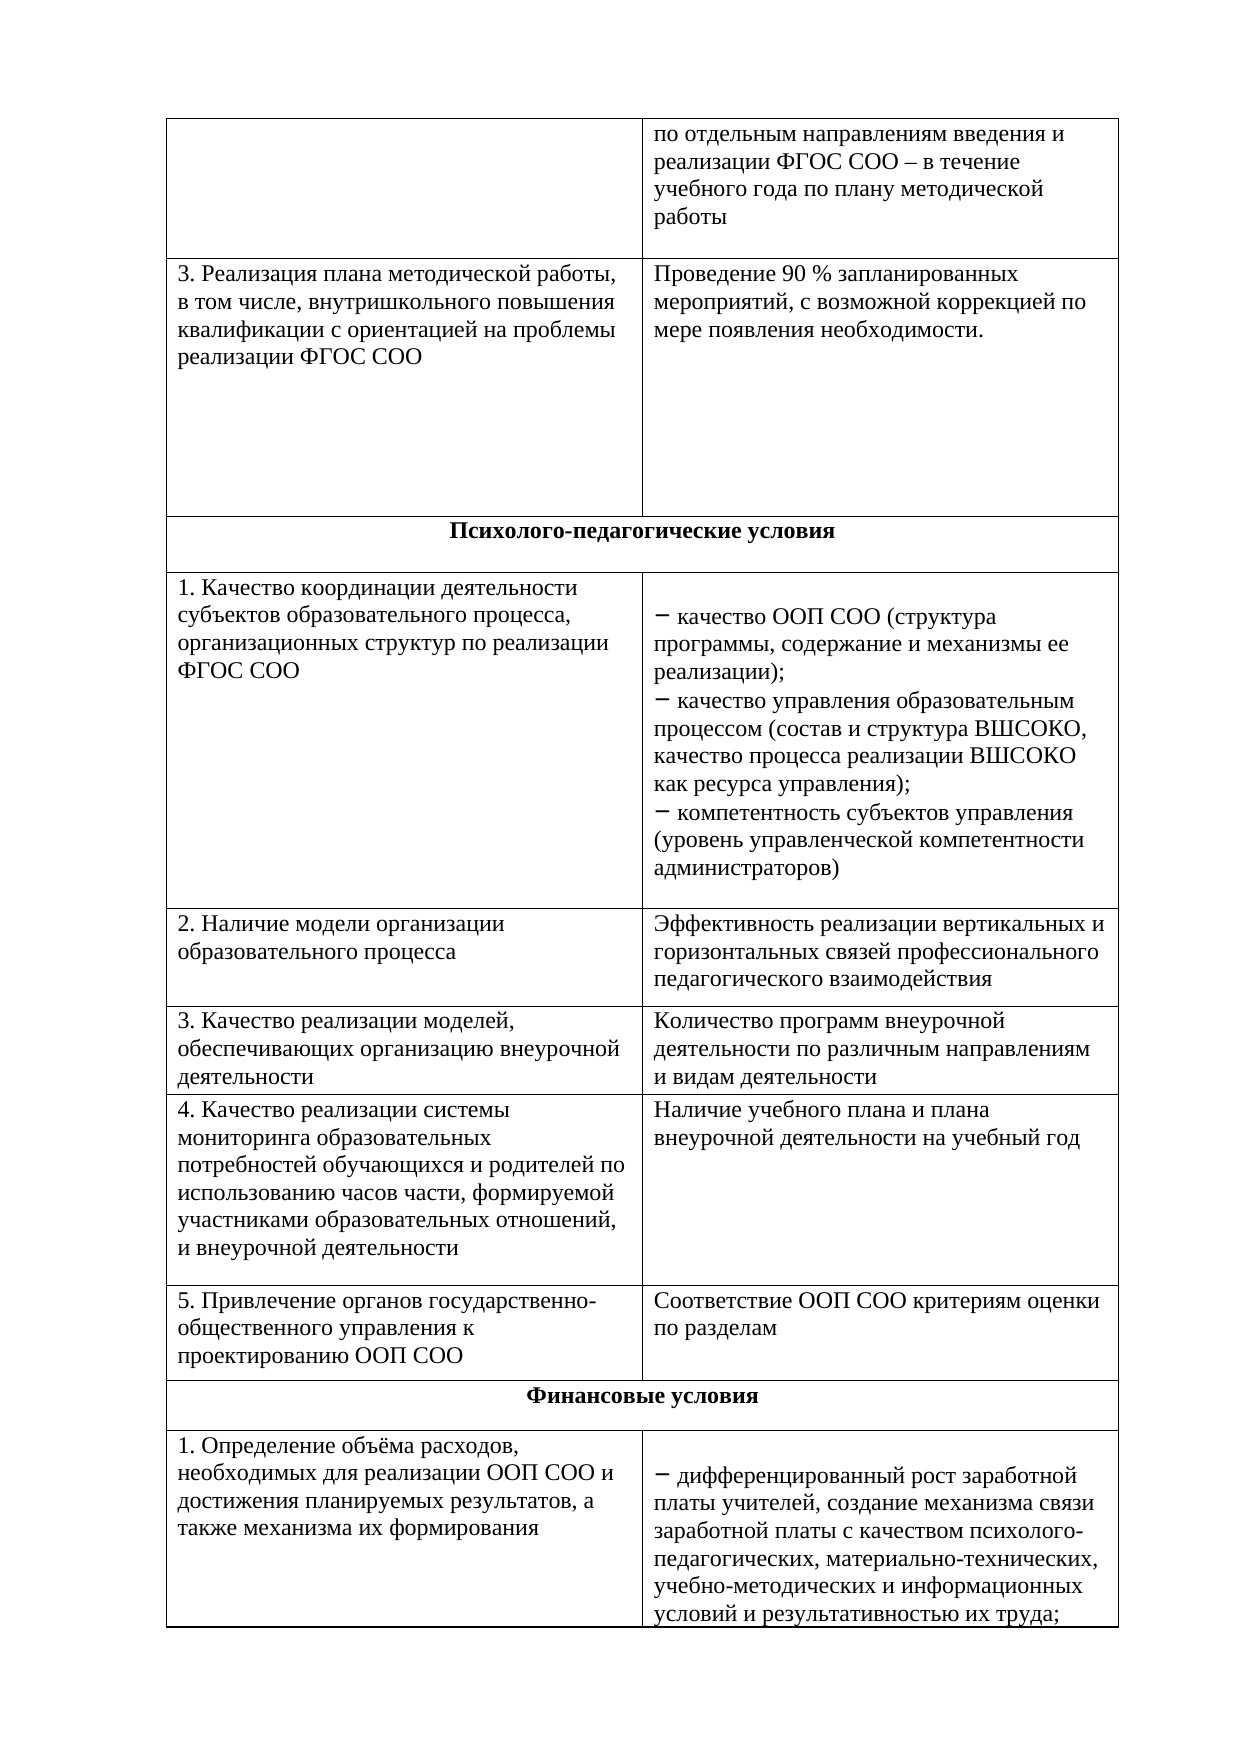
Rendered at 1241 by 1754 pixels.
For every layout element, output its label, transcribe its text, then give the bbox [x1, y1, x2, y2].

table_cell 3. Качество реализации моделей, обеспечивающих организацию внеурочной деятельности [167, 1007, 642, 1094]
table_cell 3. Реализация плана методической работы, в том числе, внутришкольного повышения квалификации с ориентацией на проблемы реализации ФГОС СОО [167, 259, 642, 516]
table_cell Эффективность реализации вертикальных и горизонтальных связей профессионального педагогического взаимодействия [643, 909, 1118, 1006]
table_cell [643, 1431, 1118, 1626]
table_cell Наличие учебного плана и плана внеурочной деятельности на учебный год [643, 1095, 1118, 1285]
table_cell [643, 119, 1118, 258]
table_cell Проведение 90 % запланированных мероприятий, с возможной коррекцией по мере появления необходимости. [643, 259, 1118, 516]
table_cell Финансовые условия [167, 1381, 1118, 1429]
table_cell Психолого-педагогические условия [167, 517, 1118, 572]
table_cell Количество программ внеурочной деятельности по различным направлениям и видам деятельности [643, 1007, 1118, 1094]
table_cell 4. Качество реализации системы мониторинга образовательных потребностей обучающихся и родителей по использованию часов части, формируемой участниками образовательных отношений, и внеурочной деятельности [167, 1095, 642, 1285]
table_cell 1. Качество координации деятельности субъектов образовательного процесса, организационных структур по реализации ФГОС СОО [167, 573, 642, 908]
table_cell Соответствие ООП СОО критериям оценки по разделам [643, 1286, 1118, 1380]
table_cell [167, 119, 642, 258]
table_cell 2. Наличие модели организации образовательного процесса [167, 909, 642, 1006]
table_cell 5. Привлечение органов государственно-общественного управления к проектированию ООП СОО [167, 1286, 642, 1380]
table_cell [167, 1431, 642, 1626]
table_cell ‒ качество ООП СОО (структура программы, содержание и механизмы ее реализации); ‒ качество управления образовательным процессом (состав и структура ВШСОКО, качество процесса реализации ВШСОКО как ресурса управления); ‒ компетентность субъектов управления (уровень управленческой компетентности администраторов) [643, 573, 1118, 908]
